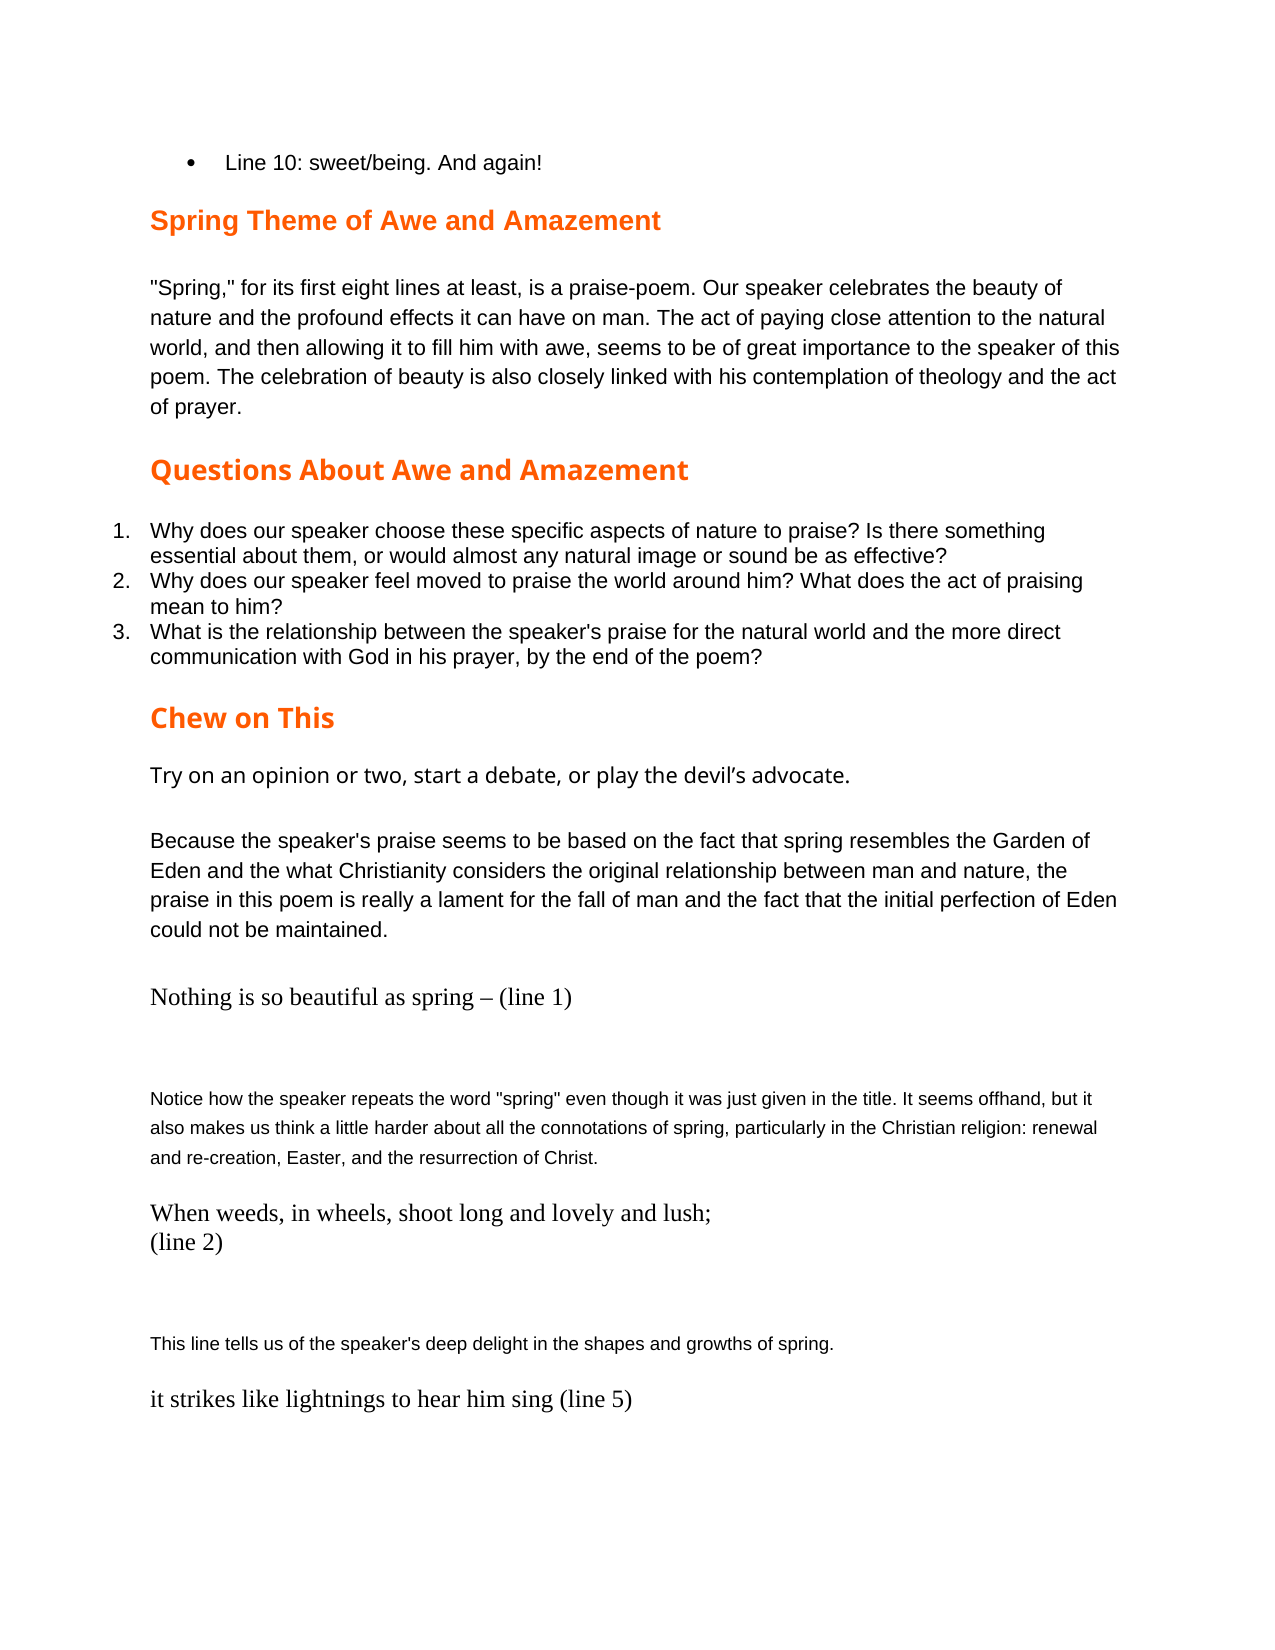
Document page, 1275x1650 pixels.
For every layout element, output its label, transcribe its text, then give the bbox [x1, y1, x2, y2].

subtitle Questions About Awe and Amazement [150, 450, 1125, 489]
text This line tells us of the speaker's deep delight in the shapes and growths of spring. [150, 1324, 1125, 1354]
table_header it strikes like lightnings to hear him sing (line 5) [142, 1375, 727, 1452]
text Because the speaker's praise seems to be based on the fact that spring resembles the Garden of Eden and the what Christianity considers the original relationship between man and nature, the praise in this poem is really a lament for the fall of man and the fact that the initial perfection of Eden could not be maintained. [150, 823, 1125, 942]
subtitle Spring Theme of Awe and Amazement [150, 204, 1125, 237]
list Line 10: sweet/being. And again! [187, 150, 1125, 175]
subtitle Chew on This [150, 698, 1125, 737]
text Try on an opinion or two, start a debate, or play the devil’s advocate. [150, 760, 1125, 790]
list Why does our speaker feel moved to praise the world around him? What does the act of praising mean to him? [112, 568, 1125, 619]
list Why does our speaker choose these specific aspects of nature to praise? Is there something essential about them, or would almost any natural image or sound be as effective? [112, 518, 1125, 568]
text "Spring," for its first eight lines at least, is a praise-poem. Our speaker celebrates the beauty of nature and the profound effects it can have on man. The act of paying close attention to the natural world, and then allowing it to fill him with awe, seems to be of great importance to the speaker of this poem. The celebration of beauty is also closely linked with his contemplation of theology and the act of prayer. [150, 271, 1125, 419]
text Notice how the speaker repeats the word "spring" even though it was just given in the title. It seems offhand, but it also makes us think a little harder about all the connotations of spring, particularly in the Christian religion: renewal and re-creation, Easter, and the resurrection of Christ. [150, 1079, 1125, 1168]
list What is the relationship between the speaker's praise for the natural world and the more direct communication with God in his prayer, by the end of the poem? [112, 619, 1125, 669]
table_header Nothing is so beautiful as spring – (line 1) [142, 974, 727, 1050]
table_header When weeds, in wheels, shoot long and lovely and lush; (line 2) [142, 1189, 727, 1295]
